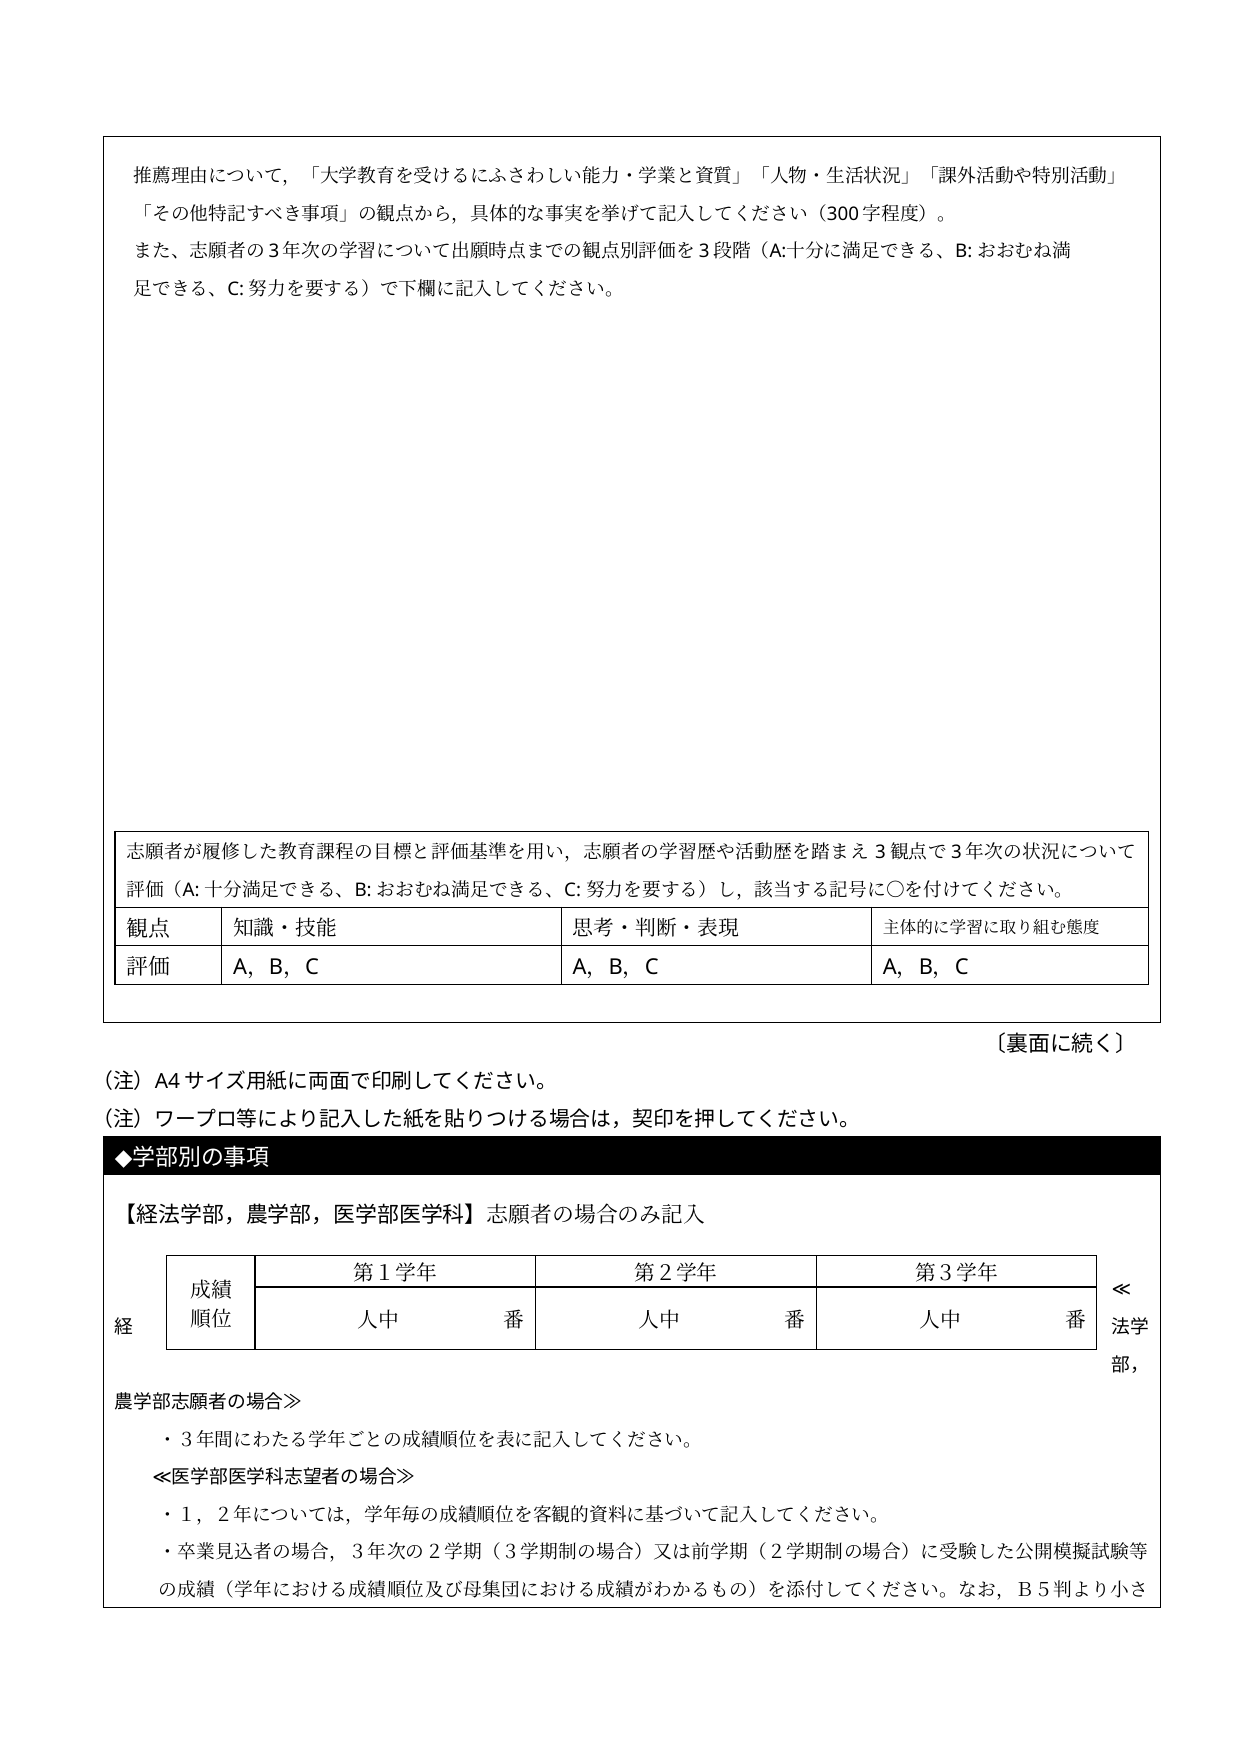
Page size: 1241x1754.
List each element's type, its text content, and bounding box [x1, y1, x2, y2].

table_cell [104, 1175, 1160, 1607]
table_cell 推薦理由について，「大学教育を受けるにふさわしい能力・学業と資質」「人物・生活状況」「課外活動や特別活動」 「その他特記すべき事項」の観点から，具体的な事実を挙げて記入してください（300字程度）。 また、志願者の3年次の学習について出願時点までの観点別評価を3段階（A:十分に満足できる、B: おおむね満 足できる、C: 努力を要する）で下欄に記入してください。 [104, 137, 1160, 1022]
text 〔裏面に続く〕 [136, 1023, 1137, 1061]
text （注）A4サイズ用紙に両面で印刷してください。 [92, 1061, 1104, 1098]
table_header ◆学部別の事項 [104, 1137, 1160, 1174]
text （注）ワープロ等により記入した紙を貼りつける場合は，契印を押してください。 [92, 1098, 1104, 1136]
